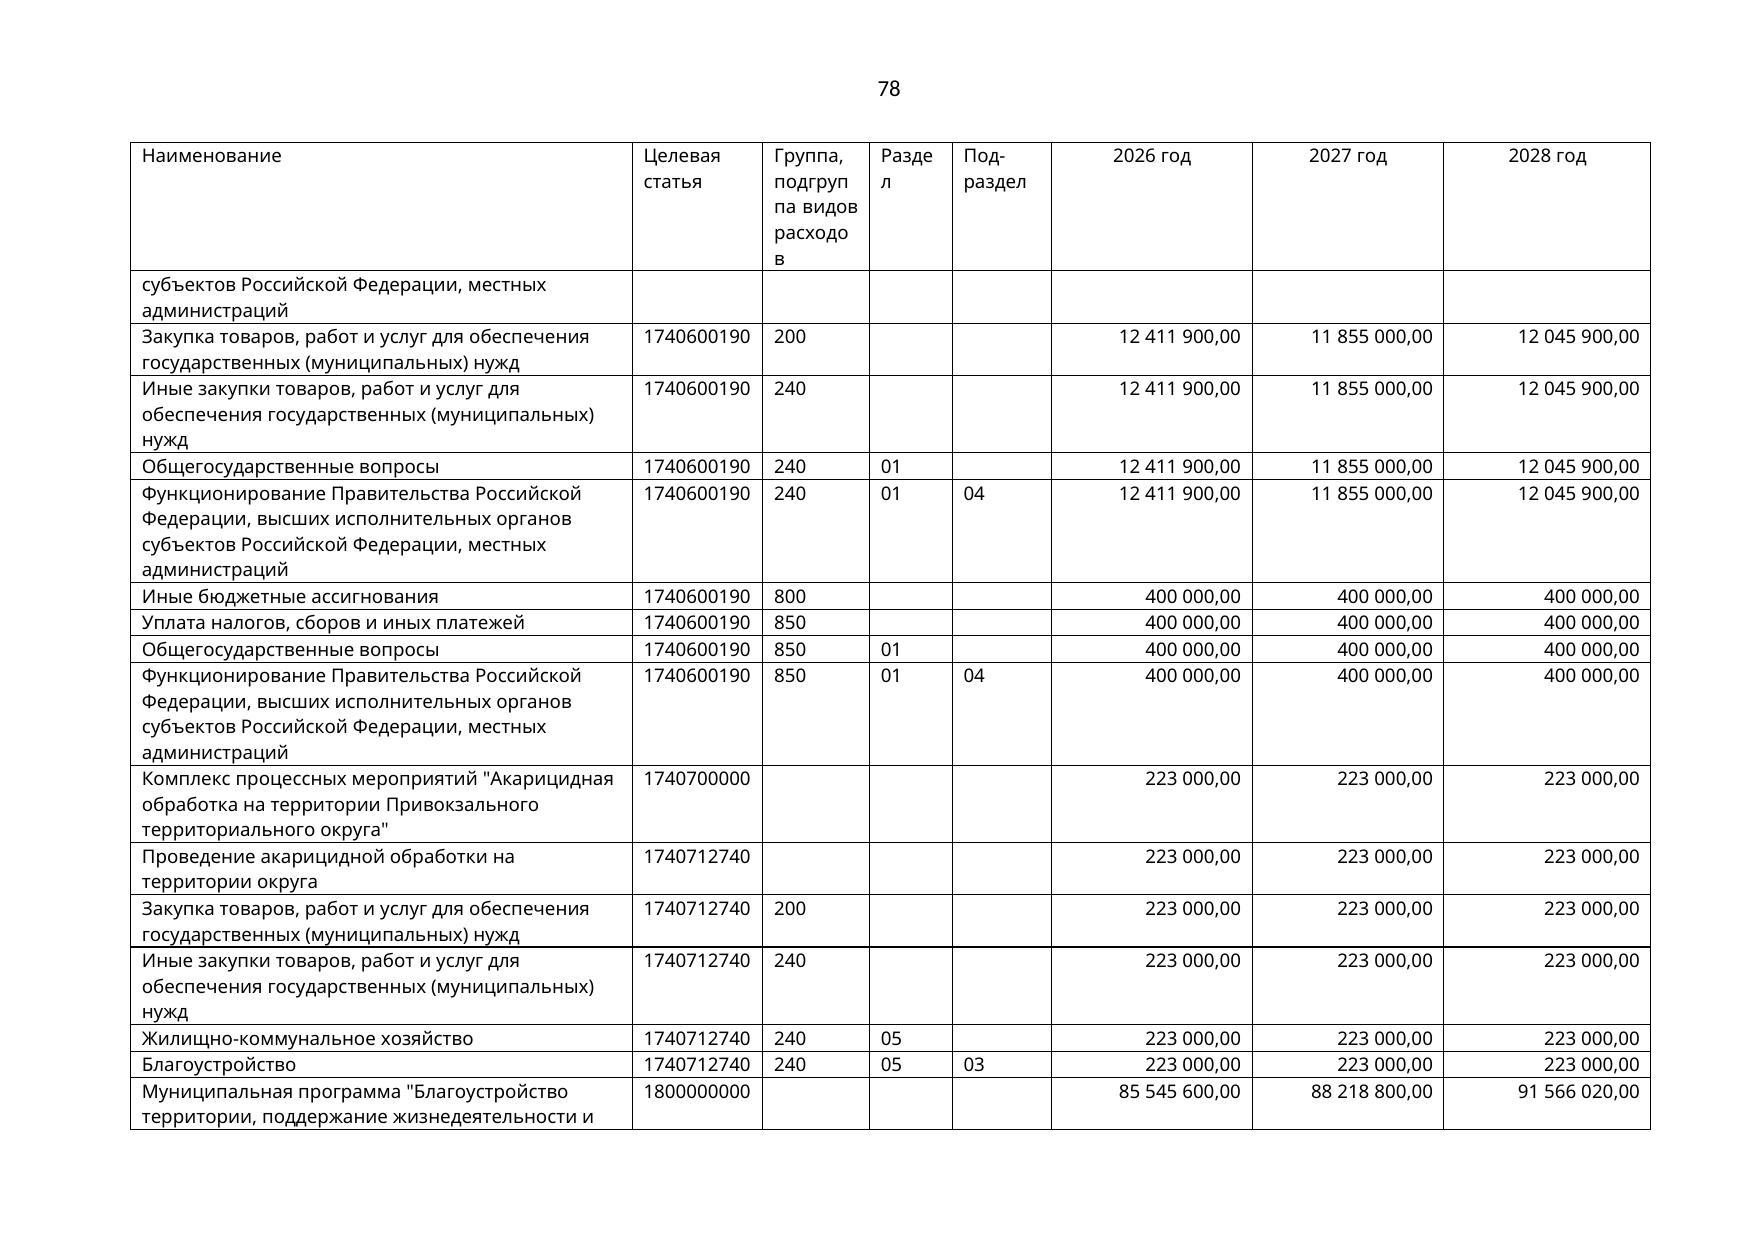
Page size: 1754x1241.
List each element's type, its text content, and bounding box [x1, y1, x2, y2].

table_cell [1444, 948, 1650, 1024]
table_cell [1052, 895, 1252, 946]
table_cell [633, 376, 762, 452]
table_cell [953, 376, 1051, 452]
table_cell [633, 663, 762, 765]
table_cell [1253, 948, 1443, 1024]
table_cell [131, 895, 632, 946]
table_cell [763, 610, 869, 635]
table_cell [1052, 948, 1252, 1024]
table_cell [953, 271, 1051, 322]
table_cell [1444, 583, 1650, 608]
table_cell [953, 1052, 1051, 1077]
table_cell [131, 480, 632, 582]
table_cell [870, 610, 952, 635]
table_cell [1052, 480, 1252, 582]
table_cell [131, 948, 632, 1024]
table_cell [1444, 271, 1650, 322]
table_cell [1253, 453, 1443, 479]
table_header Наименование [131, 143, 632, 270]
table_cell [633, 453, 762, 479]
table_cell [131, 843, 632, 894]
table_header Группа, подгруппа видов расходов [763, 143, 869, 270]
table_header Целевая статья [633, 143, 762, 270]
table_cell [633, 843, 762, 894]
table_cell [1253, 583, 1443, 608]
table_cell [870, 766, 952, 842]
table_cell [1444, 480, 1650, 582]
table_header 2027 год [1253, 143, 1443, 270]
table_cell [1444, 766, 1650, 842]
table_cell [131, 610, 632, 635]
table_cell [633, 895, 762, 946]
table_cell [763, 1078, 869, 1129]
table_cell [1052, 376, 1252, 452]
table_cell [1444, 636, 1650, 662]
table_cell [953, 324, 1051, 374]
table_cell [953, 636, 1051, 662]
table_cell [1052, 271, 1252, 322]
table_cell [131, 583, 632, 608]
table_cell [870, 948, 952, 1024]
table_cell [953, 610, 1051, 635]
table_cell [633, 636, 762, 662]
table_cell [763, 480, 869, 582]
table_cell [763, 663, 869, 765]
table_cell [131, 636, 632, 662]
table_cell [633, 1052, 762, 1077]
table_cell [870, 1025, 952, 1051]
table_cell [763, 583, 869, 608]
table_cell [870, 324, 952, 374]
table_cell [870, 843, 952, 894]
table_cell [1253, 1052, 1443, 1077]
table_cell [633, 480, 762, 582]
table_header 2026 год [1052, 143, 1252, 270]
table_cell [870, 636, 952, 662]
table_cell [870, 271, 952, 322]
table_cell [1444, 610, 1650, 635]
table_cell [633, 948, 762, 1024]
table_header 2028 год [1444, 143, 1650, 270]
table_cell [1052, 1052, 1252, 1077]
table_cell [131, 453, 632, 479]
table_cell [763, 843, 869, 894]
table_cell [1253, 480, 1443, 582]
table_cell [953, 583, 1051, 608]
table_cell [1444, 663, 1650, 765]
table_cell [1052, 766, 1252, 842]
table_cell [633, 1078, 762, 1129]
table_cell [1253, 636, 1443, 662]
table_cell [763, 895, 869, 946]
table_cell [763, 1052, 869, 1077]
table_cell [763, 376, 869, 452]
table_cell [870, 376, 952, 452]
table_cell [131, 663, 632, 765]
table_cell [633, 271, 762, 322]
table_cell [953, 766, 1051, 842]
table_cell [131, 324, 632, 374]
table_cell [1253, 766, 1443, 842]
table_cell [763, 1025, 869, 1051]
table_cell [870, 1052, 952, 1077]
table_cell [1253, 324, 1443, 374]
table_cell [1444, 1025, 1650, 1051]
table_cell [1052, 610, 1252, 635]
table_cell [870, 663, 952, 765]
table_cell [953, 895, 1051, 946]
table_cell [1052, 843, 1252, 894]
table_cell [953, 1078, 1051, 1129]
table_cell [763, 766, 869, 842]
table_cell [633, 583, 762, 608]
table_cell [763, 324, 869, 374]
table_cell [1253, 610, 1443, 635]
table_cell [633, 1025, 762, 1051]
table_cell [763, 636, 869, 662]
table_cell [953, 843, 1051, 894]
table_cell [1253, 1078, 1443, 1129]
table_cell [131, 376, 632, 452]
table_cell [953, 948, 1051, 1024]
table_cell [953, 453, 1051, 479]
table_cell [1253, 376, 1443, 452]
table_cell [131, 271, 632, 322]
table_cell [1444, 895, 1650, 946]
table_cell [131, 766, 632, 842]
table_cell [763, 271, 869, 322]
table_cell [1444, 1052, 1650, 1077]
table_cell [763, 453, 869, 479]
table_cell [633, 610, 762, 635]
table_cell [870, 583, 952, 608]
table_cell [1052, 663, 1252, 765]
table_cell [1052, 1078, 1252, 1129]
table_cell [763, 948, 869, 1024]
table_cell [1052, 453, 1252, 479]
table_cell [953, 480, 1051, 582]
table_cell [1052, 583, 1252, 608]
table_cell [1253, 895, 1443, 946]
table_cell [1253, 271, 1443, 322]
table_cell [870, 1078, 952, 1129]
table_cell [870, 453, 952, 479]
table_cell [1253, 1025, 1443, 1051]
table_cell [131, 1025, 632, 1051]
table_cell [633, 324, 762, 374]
table_header Под-раздел [953, 143, 1051, 270]
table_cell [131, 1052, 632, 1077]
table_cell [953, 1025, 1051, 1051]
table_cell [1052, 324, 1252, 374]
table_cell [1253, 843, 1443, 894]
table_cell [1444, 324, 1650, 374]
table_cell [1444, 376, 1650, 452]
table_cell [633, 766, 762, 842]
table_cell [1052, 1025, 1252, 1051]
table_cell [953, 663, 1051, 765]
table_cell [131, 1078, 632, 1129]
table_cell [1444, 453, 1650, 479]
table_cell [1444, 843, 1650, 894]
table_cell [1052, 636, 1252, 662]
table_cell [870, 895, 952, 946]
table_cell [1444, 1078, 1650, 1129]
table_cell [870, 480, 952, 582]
table_header Раздел [870, 143, 952, 270]
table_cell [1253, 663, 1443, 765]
